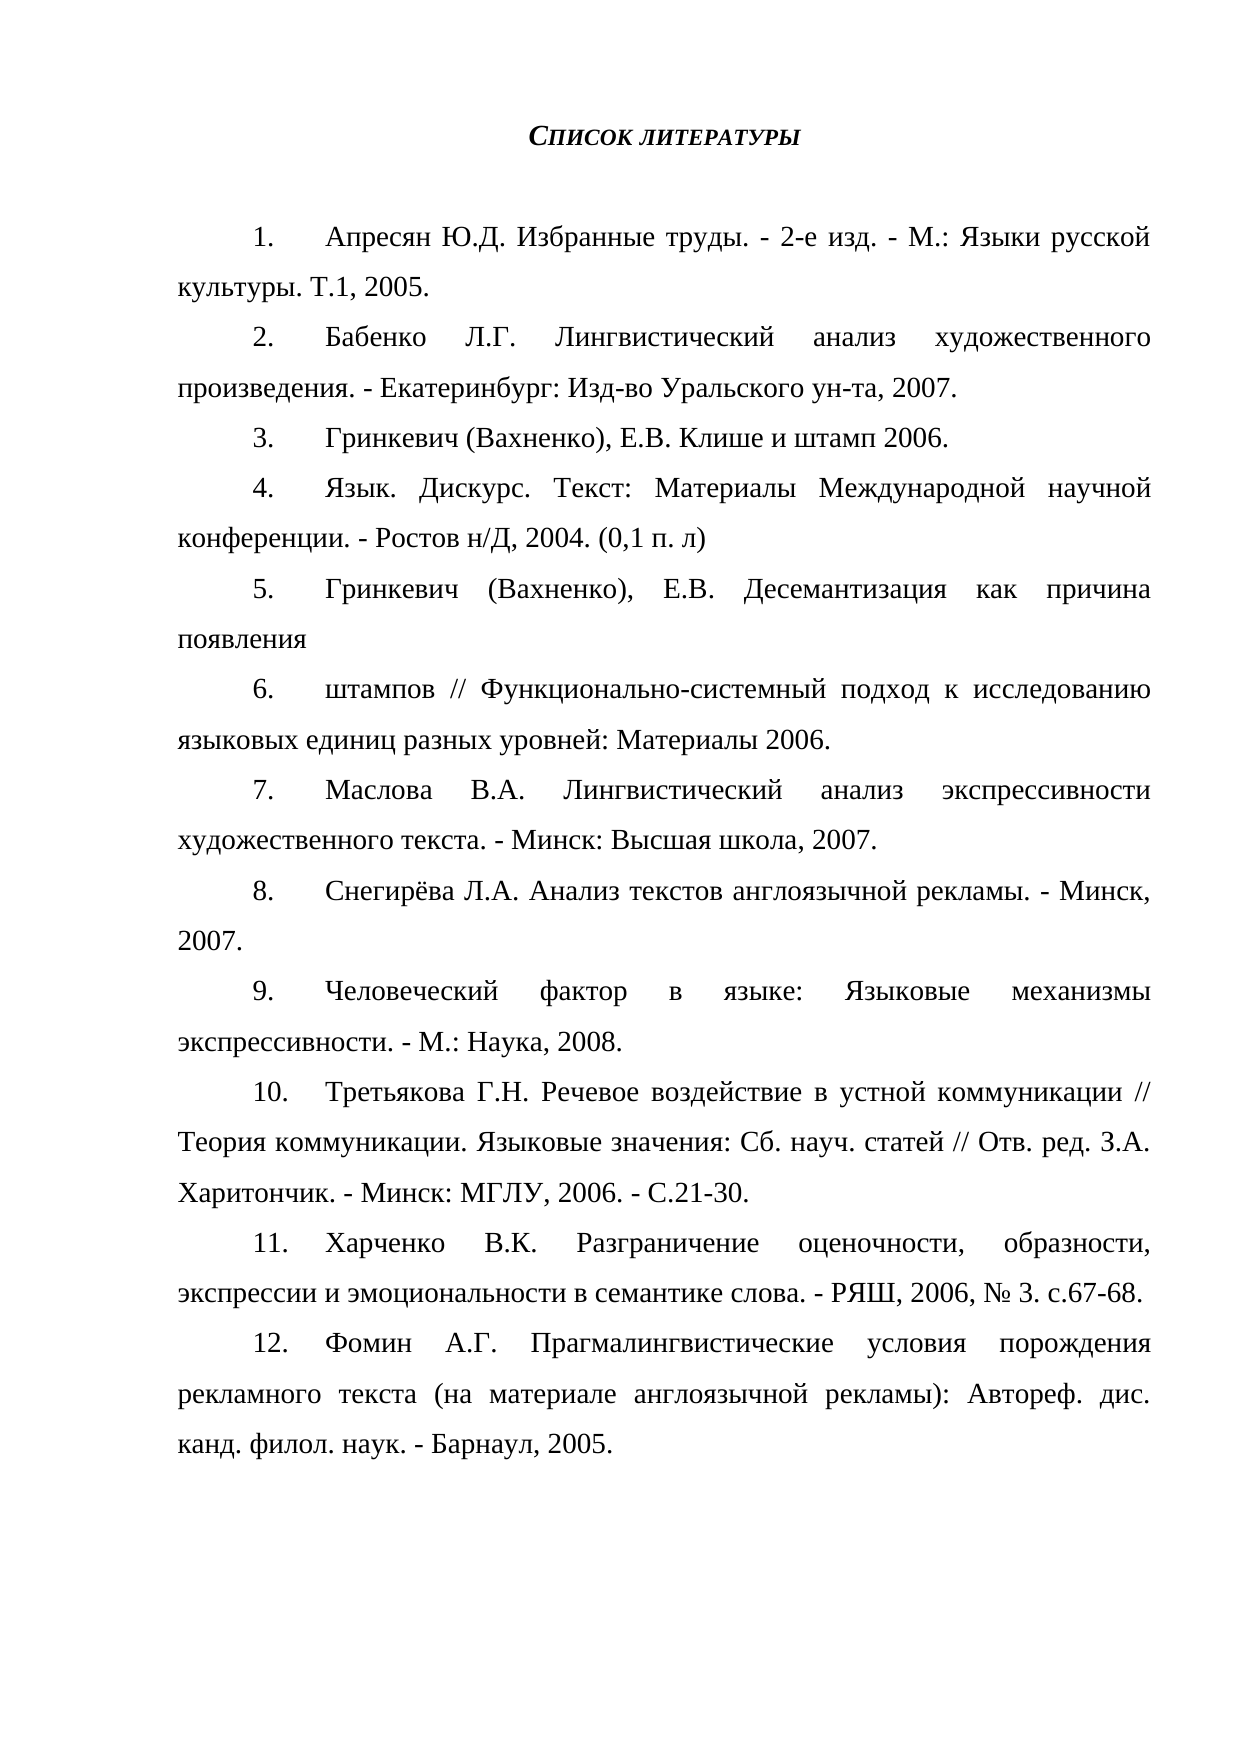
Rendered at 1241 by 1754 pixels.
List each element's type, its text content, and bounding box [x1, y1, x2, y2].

text Гринкевич (Вахненко), Е.В. Клише и штамп 2006. [177, 420, 1152, 453]
text Бабенко Л.Г. Лингвистический анализ художественного произведения. - Екатеринбург: Изд-во Уральского ун-та, 2007. [177, 319, 1152, 403]
text Человеческий фактор в языке: Языковые механизмы экспрессивности. - М.: Наука, 2008. [177, 973, 1152, 1057]
text Апресян Ю.Д. Избранные труды. - 2-е изд. - М.: Языки русской культуры. Т.1, 2005. [177, 219, 1152, 303]
text Снегирёва Л.А. Анализ текстов англоязычной рекламы. - Минск, 2007. [177, 873, 1152, 957]
text Маслова В.А. Лингвистический анализ экспрессивности художественного текста. - Минск: Высшая школа, 2007. [177, 772, 1152, 856]
subtitle Список литературы [177, 118, 1152, 152]
text Гринкевич (Вахненко), Е.В. Десемантизация как причина появления [177, 571, 1152, 655]
text Третьякова Г.Н. Речевое воздействие в устной коммуникации // Теория коммуникации. Языковые значения: Сб. науч. статей // Отв. ред. З.А. Харитончик. - Минск: МГЛУ, 2006. - С.21-30. [177, 1074, 1152, 1208]
text штампов // Функционально-системный подход к исследованию языковых единиц разных уровней: Материалы 2006. [177, 672, 1152, 755]
text Язык. Дискурс. Текст: Материалы Международной научной конференции. - Ростов н/Д, 2004. (0,1 п. л) [177, 470, 1152, 554]
text Харченко В.К. Разграничение оценочности, образности, экспрессии и эмоциональности в семантике слова. - РЯШ, 2006, № 3. с.67-68. [177, 1225, 1152, 1309]
text Фомин А.Г. Прагмалингвистические условия порождения рекламного текста (на материале англоязычной рекламы): Автореф. дис. канд. филол. наук. - Барнаул, 2005. [177, 1326, 1152, 1460]
